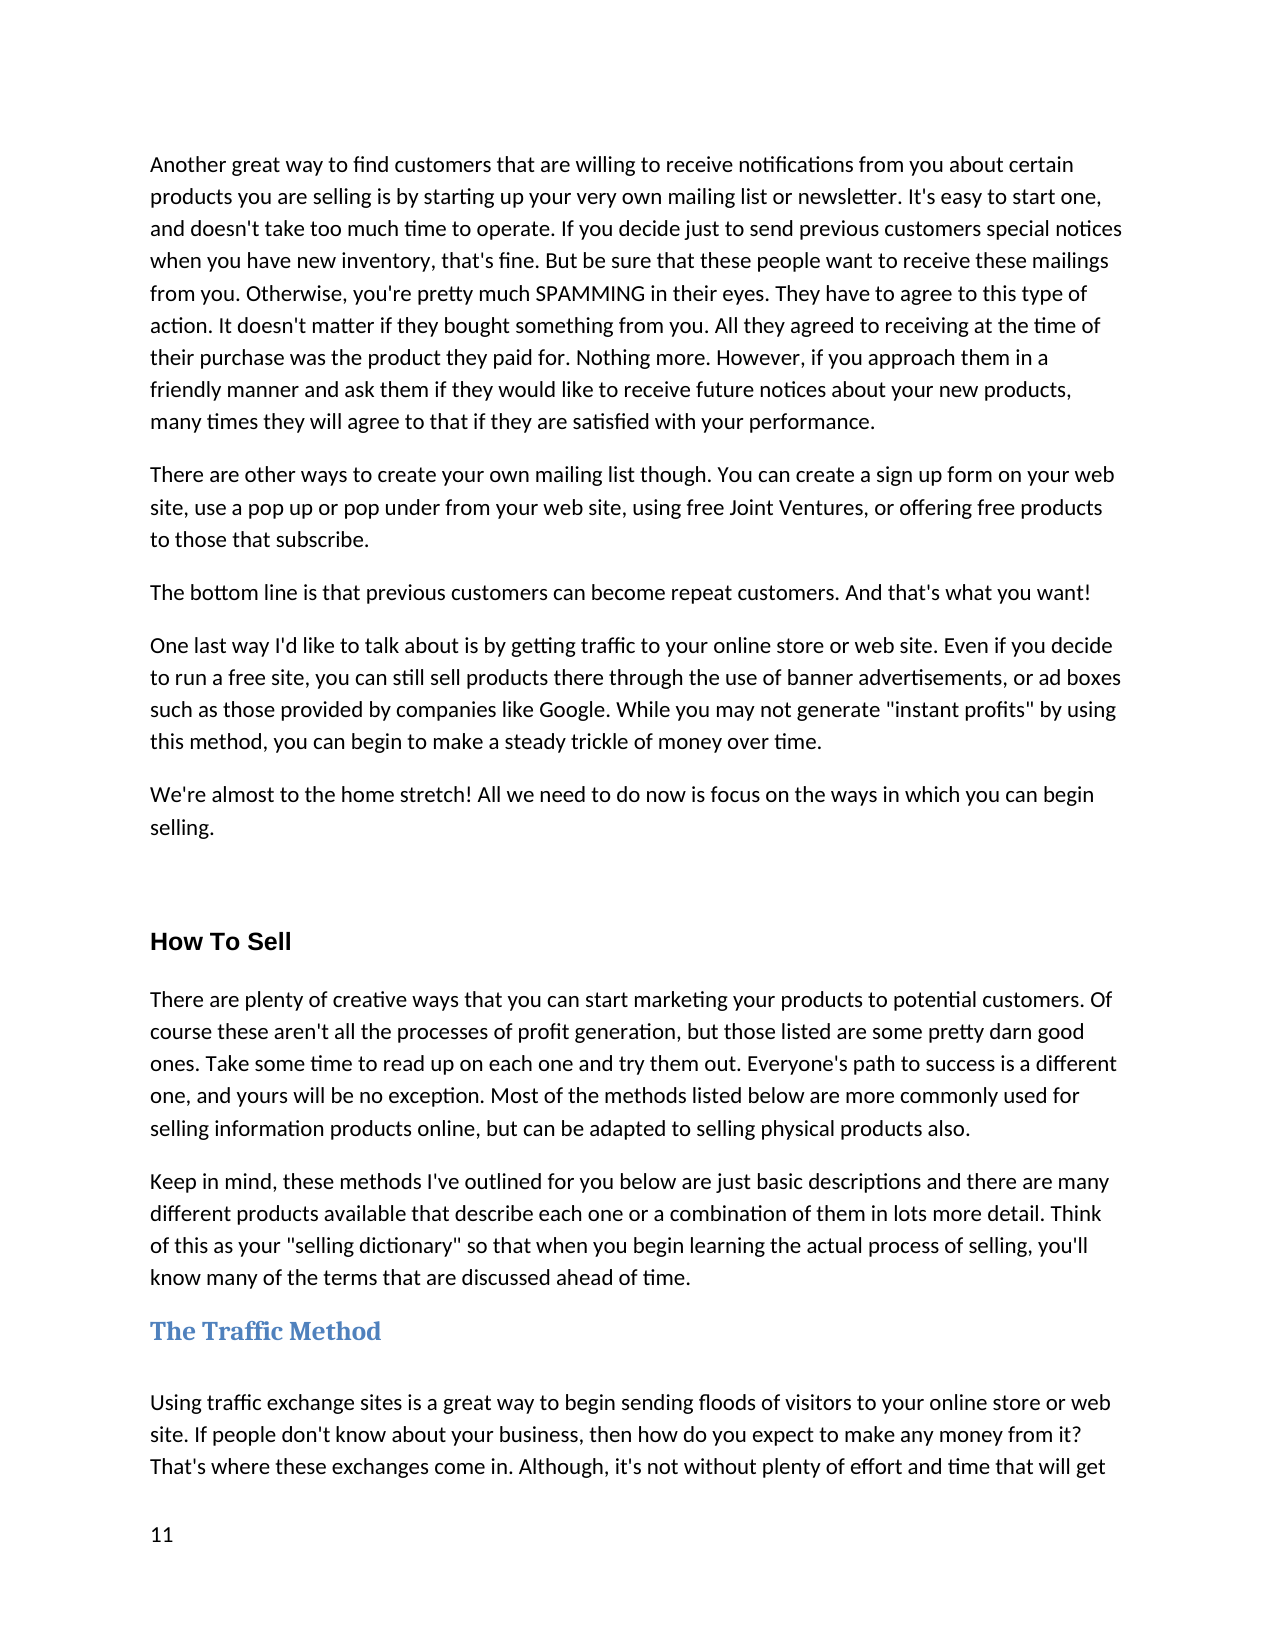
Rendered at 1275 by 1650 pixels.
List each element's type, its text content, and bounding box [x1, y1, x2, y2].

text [150, 1388, 1125, 1480]
text The bottom line is that previous customers can become repeat customers. And that's what you want! [150, 578, 1125, 606]
subtitle How To Sell [150, 927, 1125, 956]
text There are plenty of creative ways that you can start marketing your products to potential customers. Of course these aren't all the processes of profit generation, but those listed are some pretty darn good ones. Take some time to read up on each one and try them out. Everyone's path to success is a different one, and yours will be no exception. Most of the methods listed below are more commonly used for selling information products online, but can be adapted to selling physical products also. [150, 985, 1125, 1142]
subtitle The Traffic Method [150, 1316, 1125, 1383]
text Another great way to find customers that are willing to receive notifications from you about certain products you are selling is by starting up your very own mailing list or newsletter. It's easy to start one, and doesn't take too much time to operate. If you decide just to send previous customers special notices when you have new inventory, that's fine. But be sure that these people want to receive these mailings from you. Otherwise, you're pretty much SPAMMING in their eyes. They have to agree to this type of action. It doesn't matter if they bought something from you. All they agreed to receiving at the time of their purchase was the product they paid for. Nothing more. However, if you approach them in a friendly manner and ask them if they would like to receive future notices about your new products, many times they will agree to that if they are satisfied with your performance. [150, 150, 1125, 436]
text There are other ways to create your own mailing list though. You can create a sign up form on your web site, use a pop up or pop under from your web site, using free Joint Ventures, or offering free products to those that subscribe. [150, 461, 1125, 553]
text Keep in mind, these methods I've outlined for you below are just basic descriptions and there are many different products available that describe each one or a combination of them in lots more detail. Think of this as your "selling dictionary" so that when you begin learning the actual process of selling, you'll know many of the terms that are discussed ahead of time. [150, 1167, 1125, 1291]
text We're almost to the home stretch! All we need to do now is focus on the ways in which you can begin selling. [150, 781, 1125, 841]
text One last way I'd like to talk about is by getting traffic to your online store or web site. Even if you decide to run a free site, you can still sell products there through the use of banner advertisements, or ad boxes such as those provided by companies like Google. While you may not generate "instant profits" by using this method, you can begin to make a steady trickle of money over time. [150, 631, 1125, 756]
